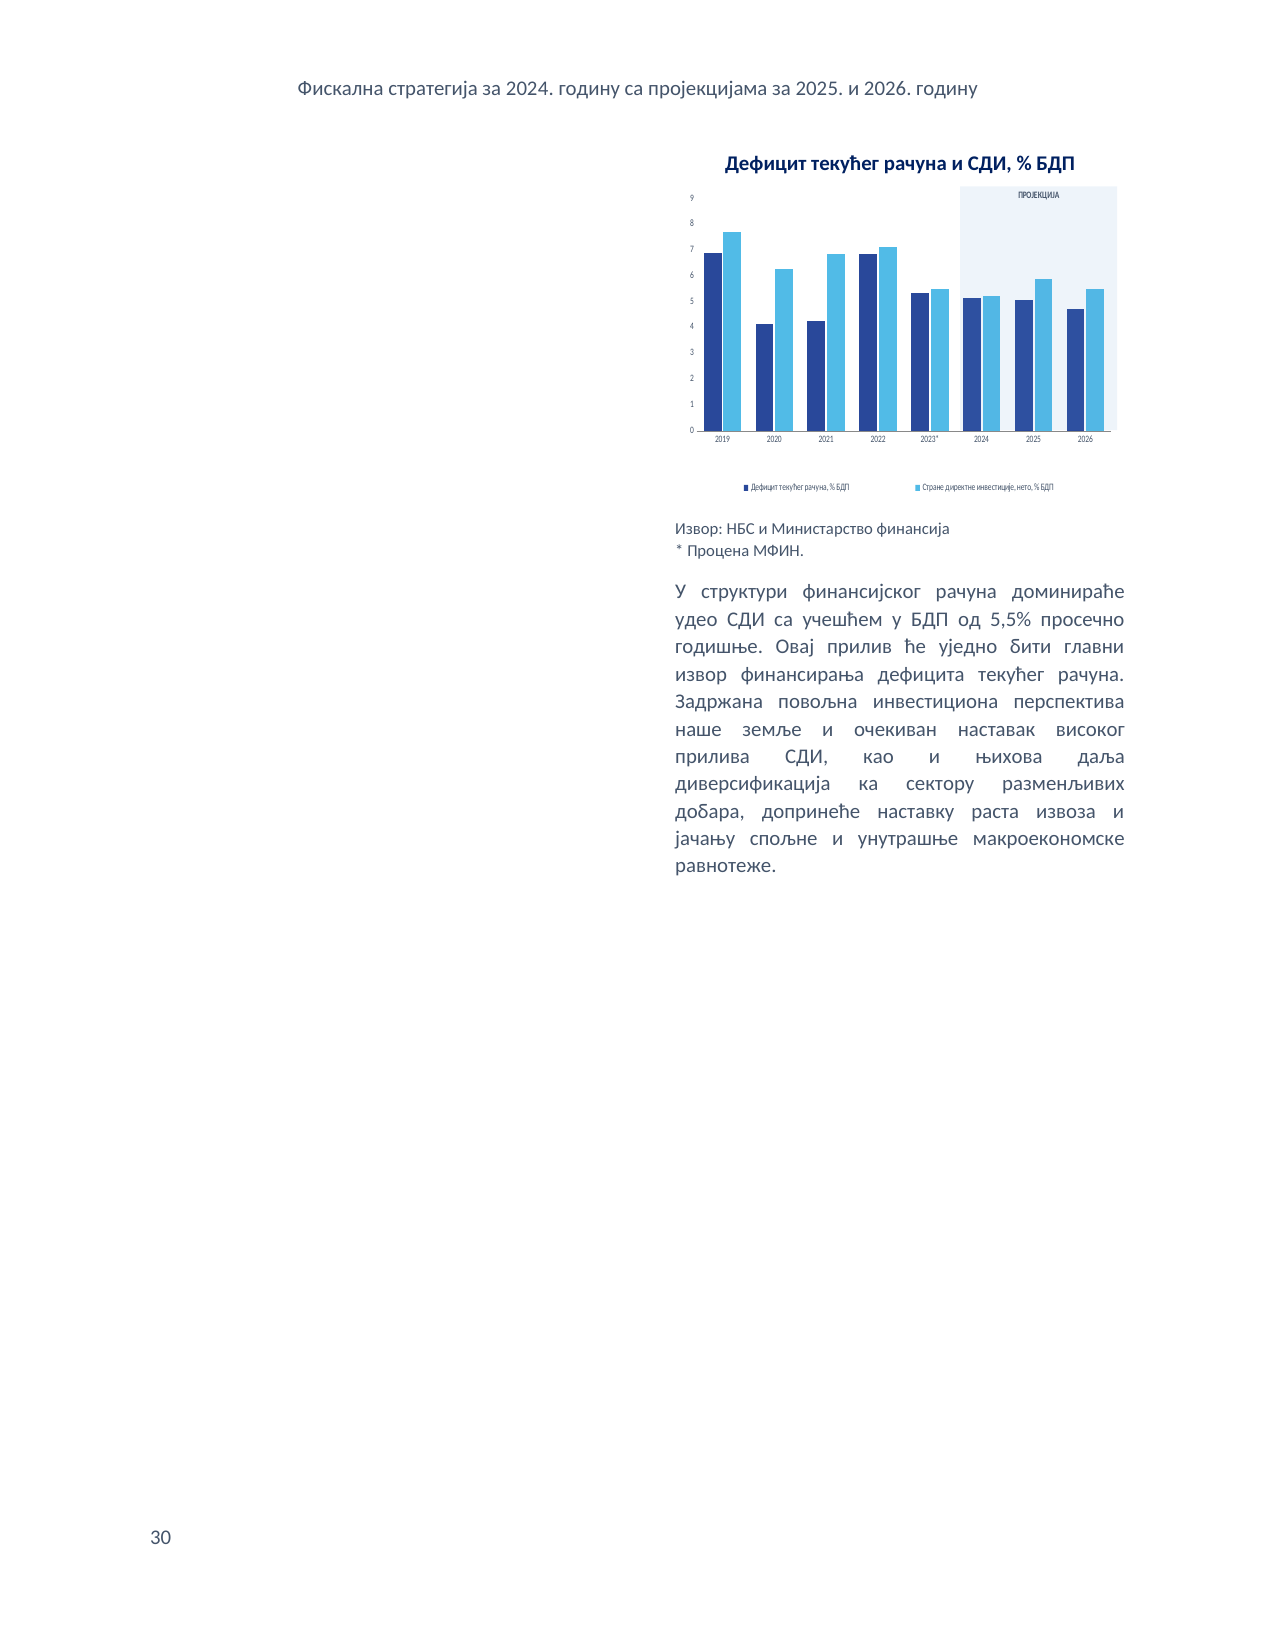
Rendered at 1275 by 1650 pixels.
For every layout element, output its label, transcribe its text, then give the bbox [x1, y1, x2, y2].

text Дефицит текућег рачуна и СДИ, % БДП [675, 150, 1125, 175]
text Извор: НБС и Министарство финансија [675, 518, 1125, 539]
text У структури финансијског рачуна доминираће удео СДИ са учешћем у БДП од 5,5% просечно годишње. Овај прилив ће уједно бити главни извор финансирања дефицита текућег рачуна. Задржана повољна инвестициона перспектива наше земље и очекиван наставак високог прилива СДИ, као и њихова даља диверсификација ка сектору разменљивих добара, допринеће наставку раста извоза и јачању спољне и унутрашње макроекономске равнотеже. [675, 579, 1125, 878]
text * Процена МФИН. [675, 540, 1125, 561]
